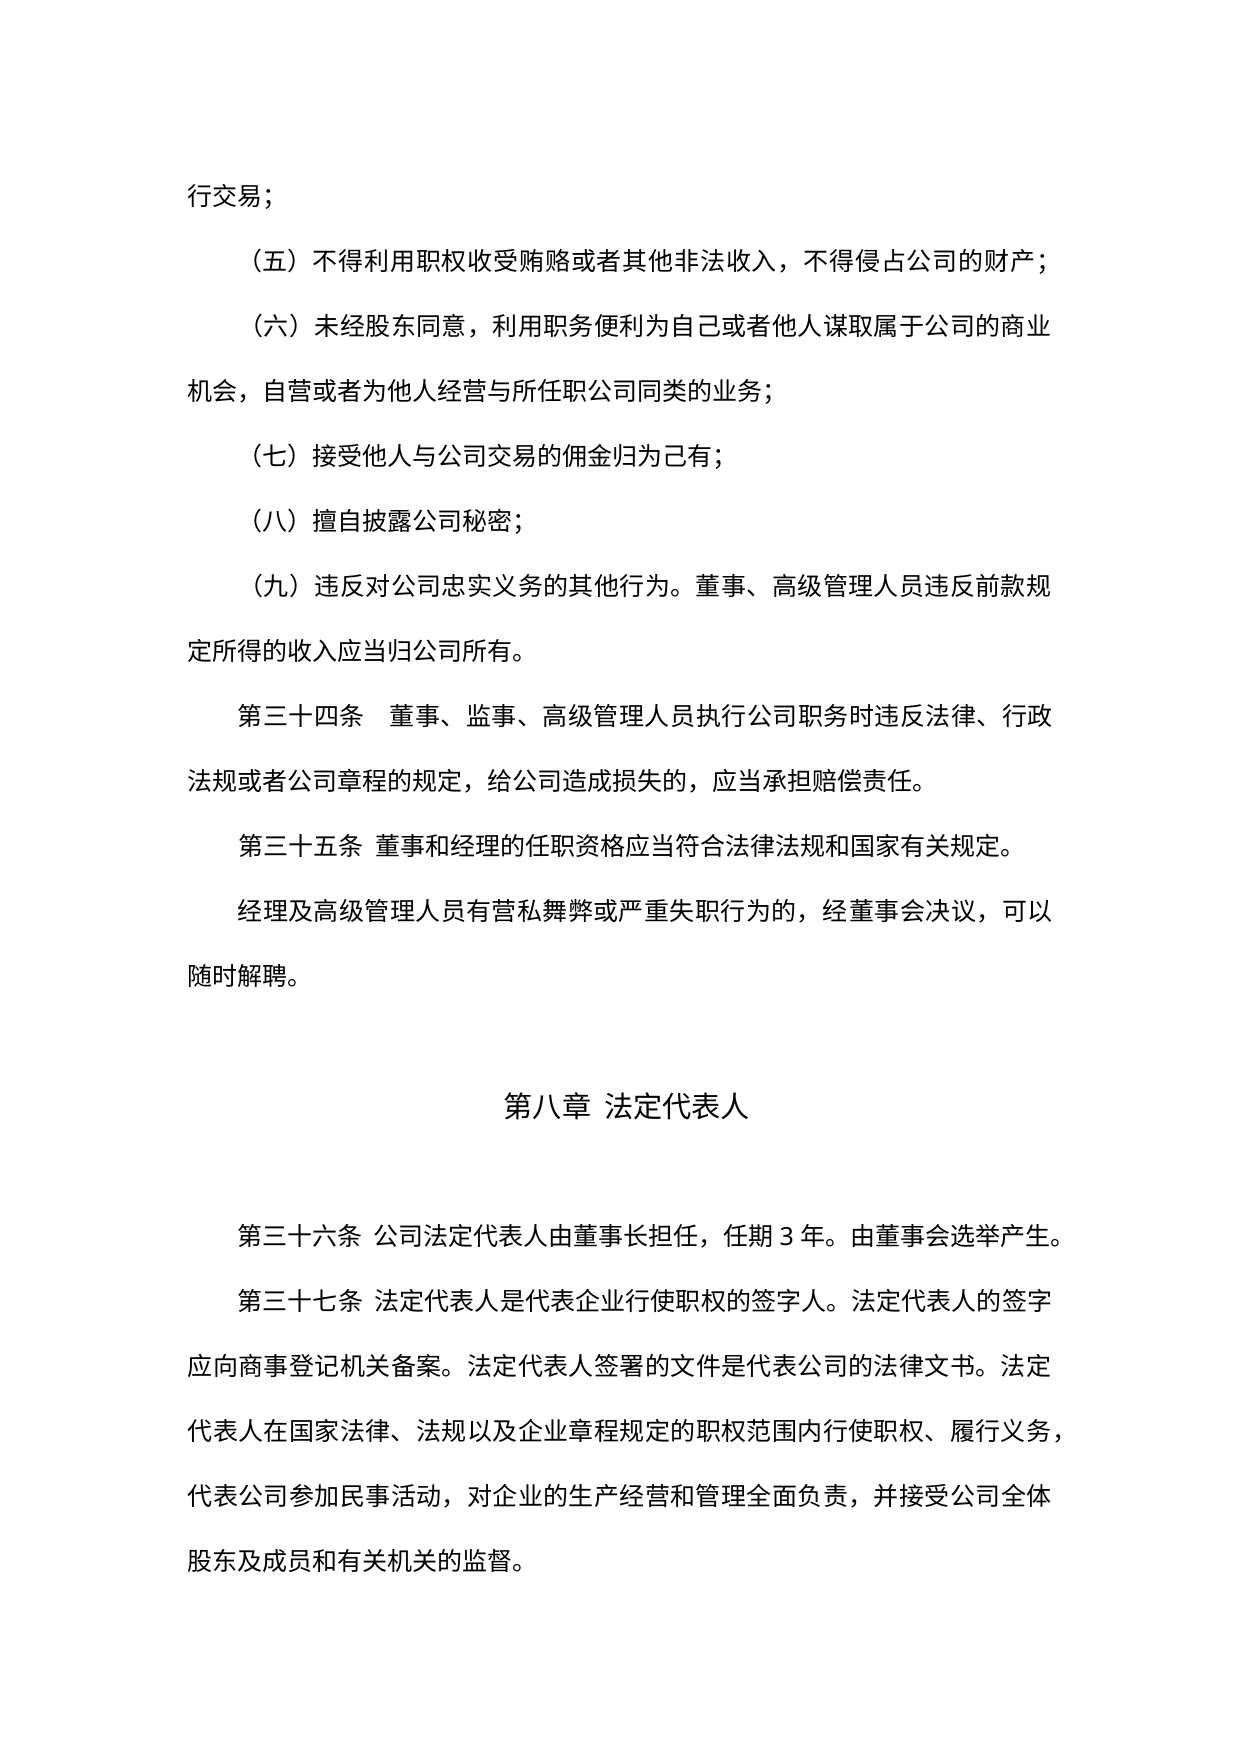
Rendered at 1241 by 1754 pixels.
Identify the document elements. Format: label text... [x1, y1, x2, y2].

text 第三十七条 法定代表人是代表企业行使职权的签字人。法定代表人的签字应向商事登记机关备案。法定代表人签署的文件是代表公司的法律文书。法定代表人在国家法律、法规以及企业章程规定的职权范围内行使职权、履行义务，代表公司参加民事活动，对企业的生产经营和管理全面负责，并接受公司全体股东及成员和有关机关的监督。 [187, 1267, 1053, 1592]
text 第八章 法定代表人 [187, 1072, 1053, 1137]
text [187, 162, 1053, 227]
text 第三十四条 董事、监事、高级管理人员执行公司职务时违反法律、行政法规或者公司章程的规定，给公司造成损失的，应当承担赔偿责任。 [187, 682, 1053, 812]
text 第三十六条 公司法定代表人由董事长担任，任期 3 年。由董事会选举产生。 [187, 1202, 1053, 1267]
text （五）不得利用职权收受贿赂或者其他非法收入，不得侵占公司的财产； （六）未经股东同意，利用职务便利为自己或者他人谋取属于公司的商业机会，自营或者为他人经营与所任职公司同类的业务； （七）接受他人与公司交易的佣金归为己有； （八）擅自披露公司秘密； （九）违反对公司忠实义务的其他行为。董事、高级管理人员违反前款规定所得的收入应当归公司所有。 [187, 227, 1053, 682]
text 经理及高级管理人员有营私舞弊或严重失职行为的，经董事会决议，可以随时解聘。 [187, 877, 1053, 1007]
text 第三十五条 董事和经理的任职资格应当符合法律法规和国家有关规定。 [187, 812, 1053, 877]
